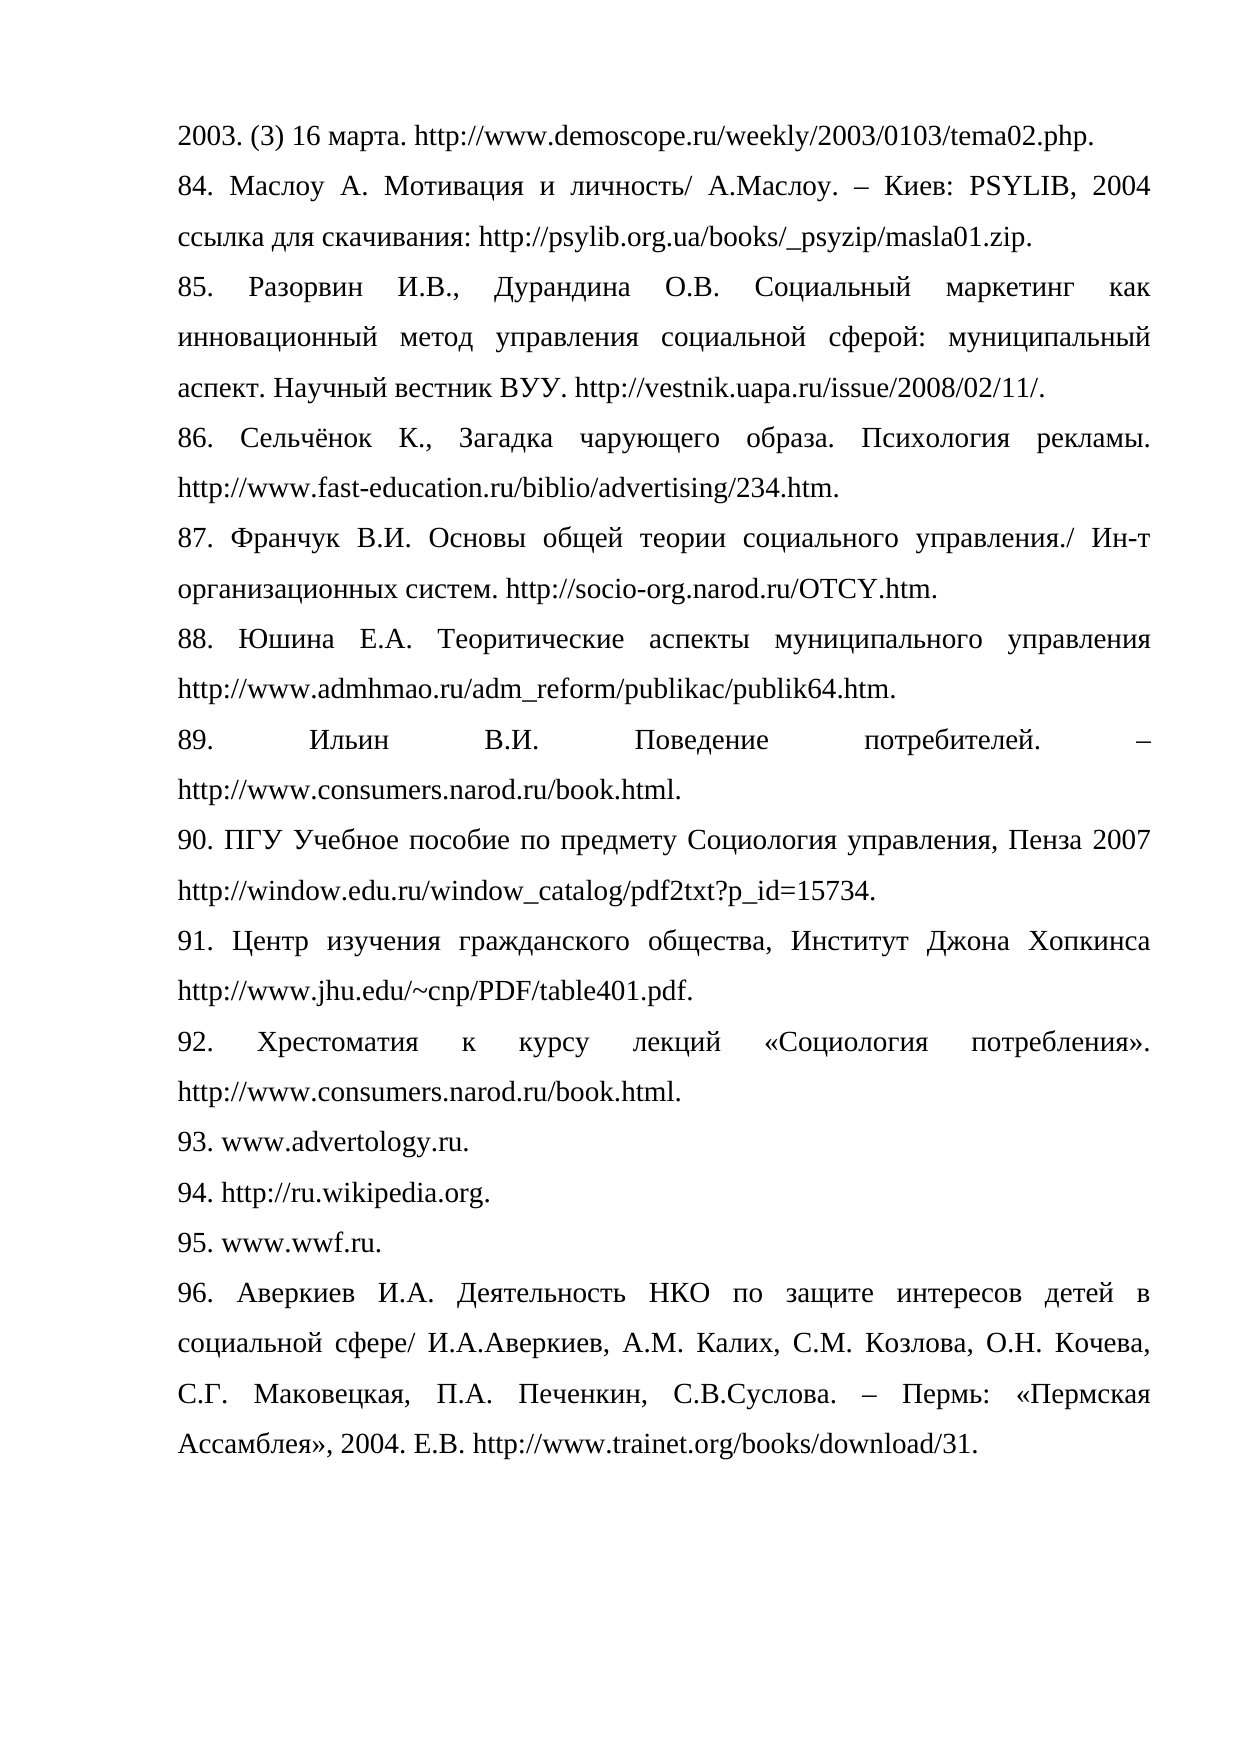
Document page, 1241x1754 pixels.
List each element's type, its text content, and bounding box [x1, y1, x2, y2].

list 87. Франчук В.И. Основы общей теории социального управления./ Ин-т организационных систем. http://socio-org.narod.ru/OTCY.htm. [177, 521, 1152, 604]
list 91. Центр изучения гражданского общества, Институт Джона Хопкинса http://www.jhu.edu/~cnp/PDF/table401.pdf. [177, 923, 1152, 1007]
list 92. Хрестоматия к курсу лекций «Социология потребления». http://www.consumers.narod.ru/book.html. [177, 1024, 1152, 1108]
list 89. Ильин В.И. Поведение потребителей. – http://www.consumers.narod.ru/book.html. [177, 722, 1152, 806]
list 88. Юшина Е.А. Теоритические аспекты муниципального управления http://www.admhmao.ru/adm_reform/publikac/publik64.htm. [177, 621, 1152, 705]
list 85. Разорвин И.В., Дурандина О.В. Социальный маркетинг как инновационный метод управления социальной сферой: муниципальный аспект. Научный вестник ВУУ. http://vestnik.uapa.ru/issue/2008/02/11/. [177, 269, 1152, 403]
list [177, 118, 1152, 152]
list 86. Сельчёнок К., Загадка чарующего образа. Психология рекламы. http://www.fast-education.ru/biblio/advertising/234.htm. [177, 420, 1152, 504]
list 94. http://ru.wikipedia.org. [177, 1175, 1152, 1208]
list 96. Аверкиев И.А. Деятельность НКО по защите интересов детей в социальной сфере/ И.А.Аверкиев, А.М. Калих, С.М. Козлова, О.Н. Кочева, С.Г. Маковецкая, П.А. Печенкин, С.В.Суслова. – Пермь: «Пермская Ассамблея», 2004. Е.В. http://www.trainet.org/books/download/31. [177, 1275, 1152, 1460]
list 90. ПГУ Учебное пособие по предмету Социология управления, Пенза 2007 http://window.edu.ru/window_catalog/pdf2txt?p_id=15734. [177, 822, 1152, 906]
list 84. Маслоу А. Мотивация и личность/ А.Маслоу. – Киев: PSYLIB, 2004 ссылка для скачивания: http://psylib.org.ua/books/_psyzip/masla01.zip. [177, 168, 1152, 252]
list 95. www.wwf.ru. [177, 1225, 1152, 1258]
list 93. www.advertology.ru. [177, 1124, 1152, 1158]
